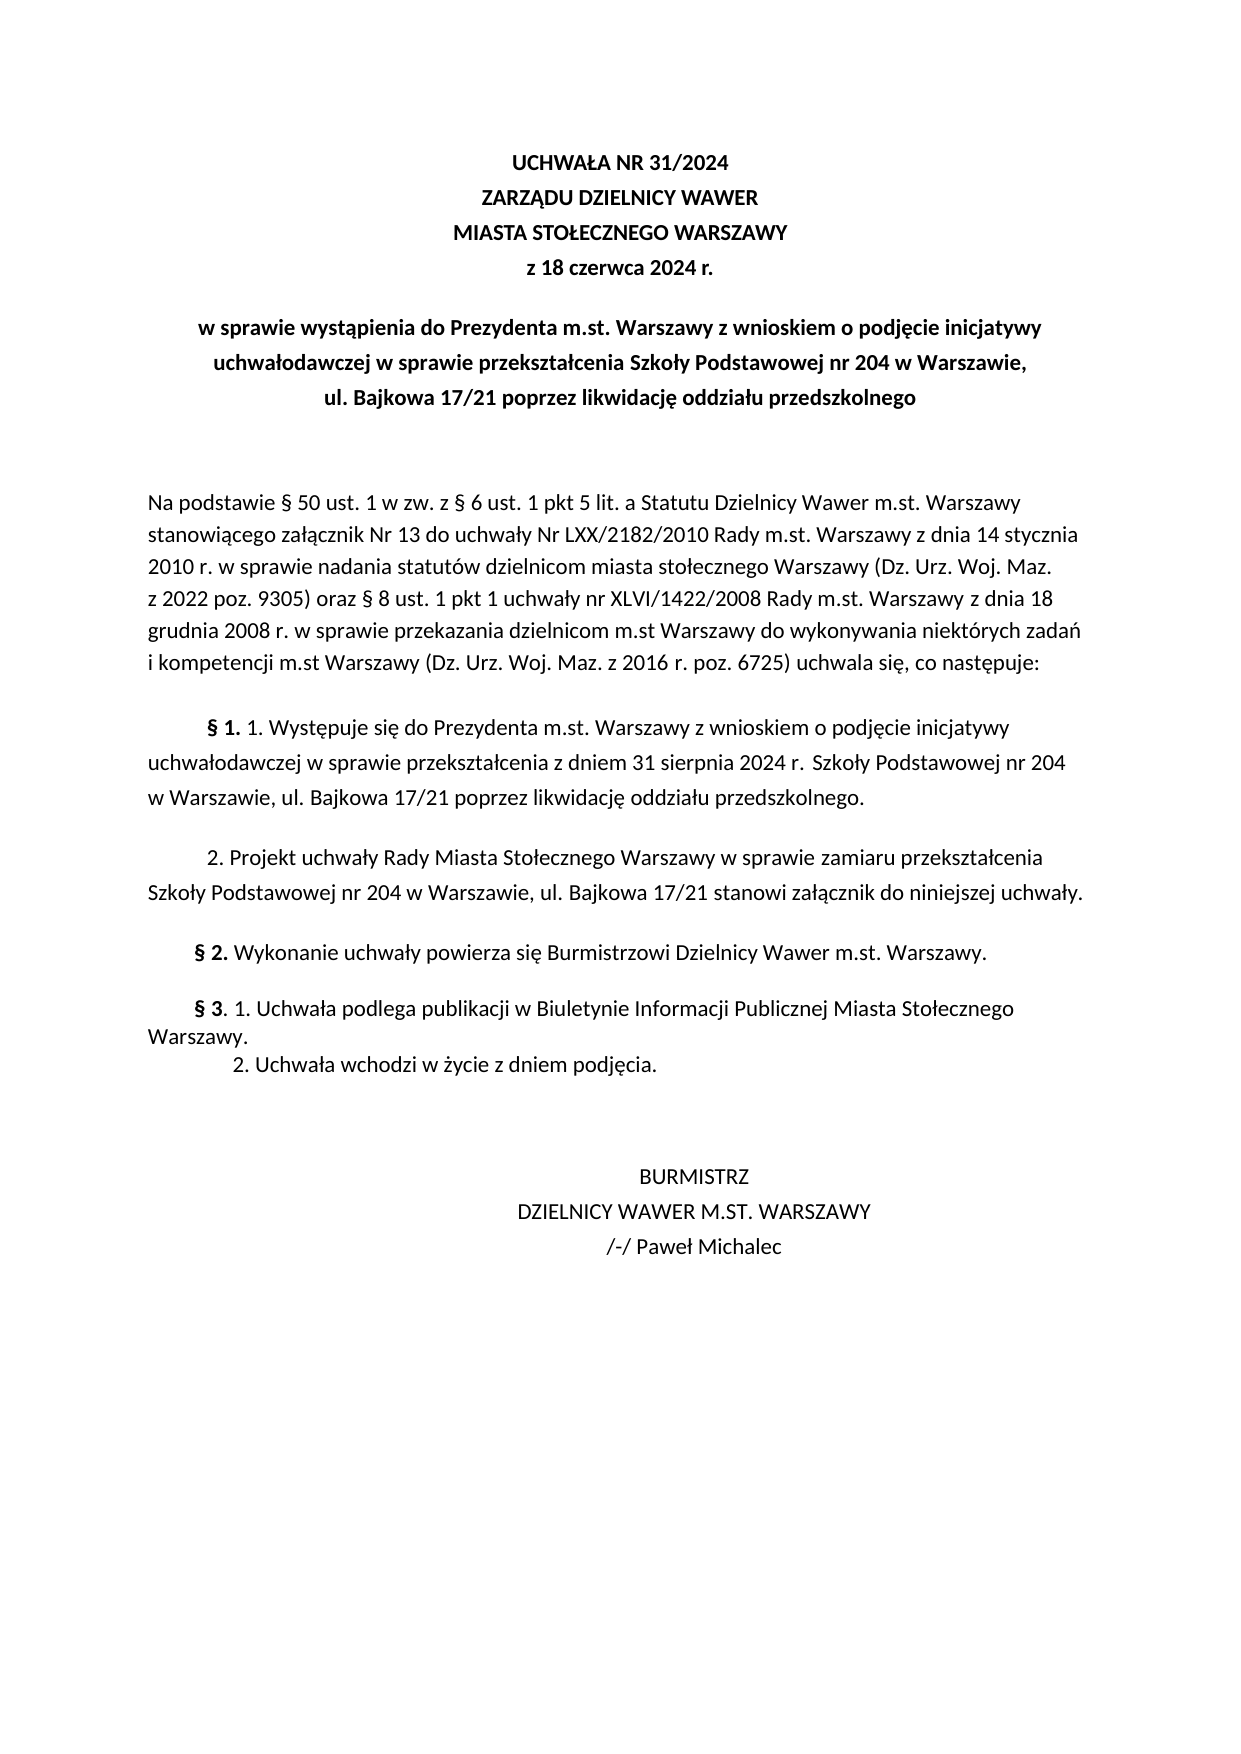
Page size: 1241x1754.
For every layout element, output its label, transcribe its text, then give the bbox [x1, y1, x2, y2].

text /-/ Paweł Michalec [221, 1232, 1093, 1260]
text Na podstawie § 50 ust. 1 w zw. z § 6 ust. 1 pkt 5 lit. a Statutu Dzielnicy Wawer m.st. Warszawy stanowiącego załącznik Nr 13 do uchwały Nr LXX/2182/2010 Rady m.st. Warszawy z dnia 14 stycznia 2010 r. w sprawie nadania statutów dzielnicom miasta stołecznego Warszawy (Dz. Urz. Woj. Maz. z 2022 poz. 9305) oraz § 8 ust. 1 pkt 1 uchwały nr XLVI/1422/2008 Rady m.st. Warszawy z dnia 18 grudnia 2008 r. w sprawie przekazania dzielnicom m.st Warszawy do wykonywania niektórych zadań i kompetencji m.st Warszawy (Dz. Urz. Woj. Maz. z 2016 r. poz. 6725) uchwala się, co następuje: [148, 488, 1093, 677]
text ul. Bajkowa 17/21 poprzez likwidację oddziału przedszkolnego [148, 383, 1093, 411]
text § 1. 1. Występuje się do Prezydenta m.st. Warszawy z wnioskiem o podjęcie inicjatywy uchwałodawczej w sprawie przekształcenia z dniem 31 sierpnia 2024 r. Szkoły Podstawowej nr 204 w Warszawie, ul. Bajkowa 17/21 poprzez likwidację oddziału przedszkolnego. [148, 713, 1093, 811]
title ZARZĄDU DZIELNICY WAWER [148, 183, 1093, 211]
text 2. Uchwała wchodzi w życie z dniem podjęcia. [148, 1050, 1093, 1078]
text BURMISTRZ [221, 1162, 1093, 1190]
title z 18 czerwca 2024 r. [148, 253, 1093, 281]
text w sprawie wystąpienia do Prezydenta m.st. Warszawy z wnioskiem o podjęcie inicjatywy uchwałodawczej w sprawie przekształcenia Szkoły Podstawowej nr 204 w Warszawie, [148, 313, 1093, 376]
title UCHWAŁA NR 31/2024 [148, 148, 1093, 176]
text DZIELNICY WAWER M.ST. WARSZAWY [221, 1197, 1093, 1225]
text § 2. Wykonanie uchwały powierza się Burmistrzowi Dzielnicy Wawer m.st. Warszawy. [148, 938, 1093, 966]
title MIASTA STOŁECZNEGO WARSZAWY [148, 218, 1093, 246]
text § 3. 1. Uchwała podlega publikacji w Biuletynie Informacji Publicznej Miasta Stołecznego Warszawy. [148, 994, 1093, 1050]
text 2. Projekt uchwały Rady Miasta Stołecznego Warszawy w sprawie zamiaru przekształcenia Szkoły Podstawowej nr 204 w Warszawie, ul. Bajkowa 17/21 stanowi załącznik do niniejszej uchwały. [148, 843, 1093, 906]
